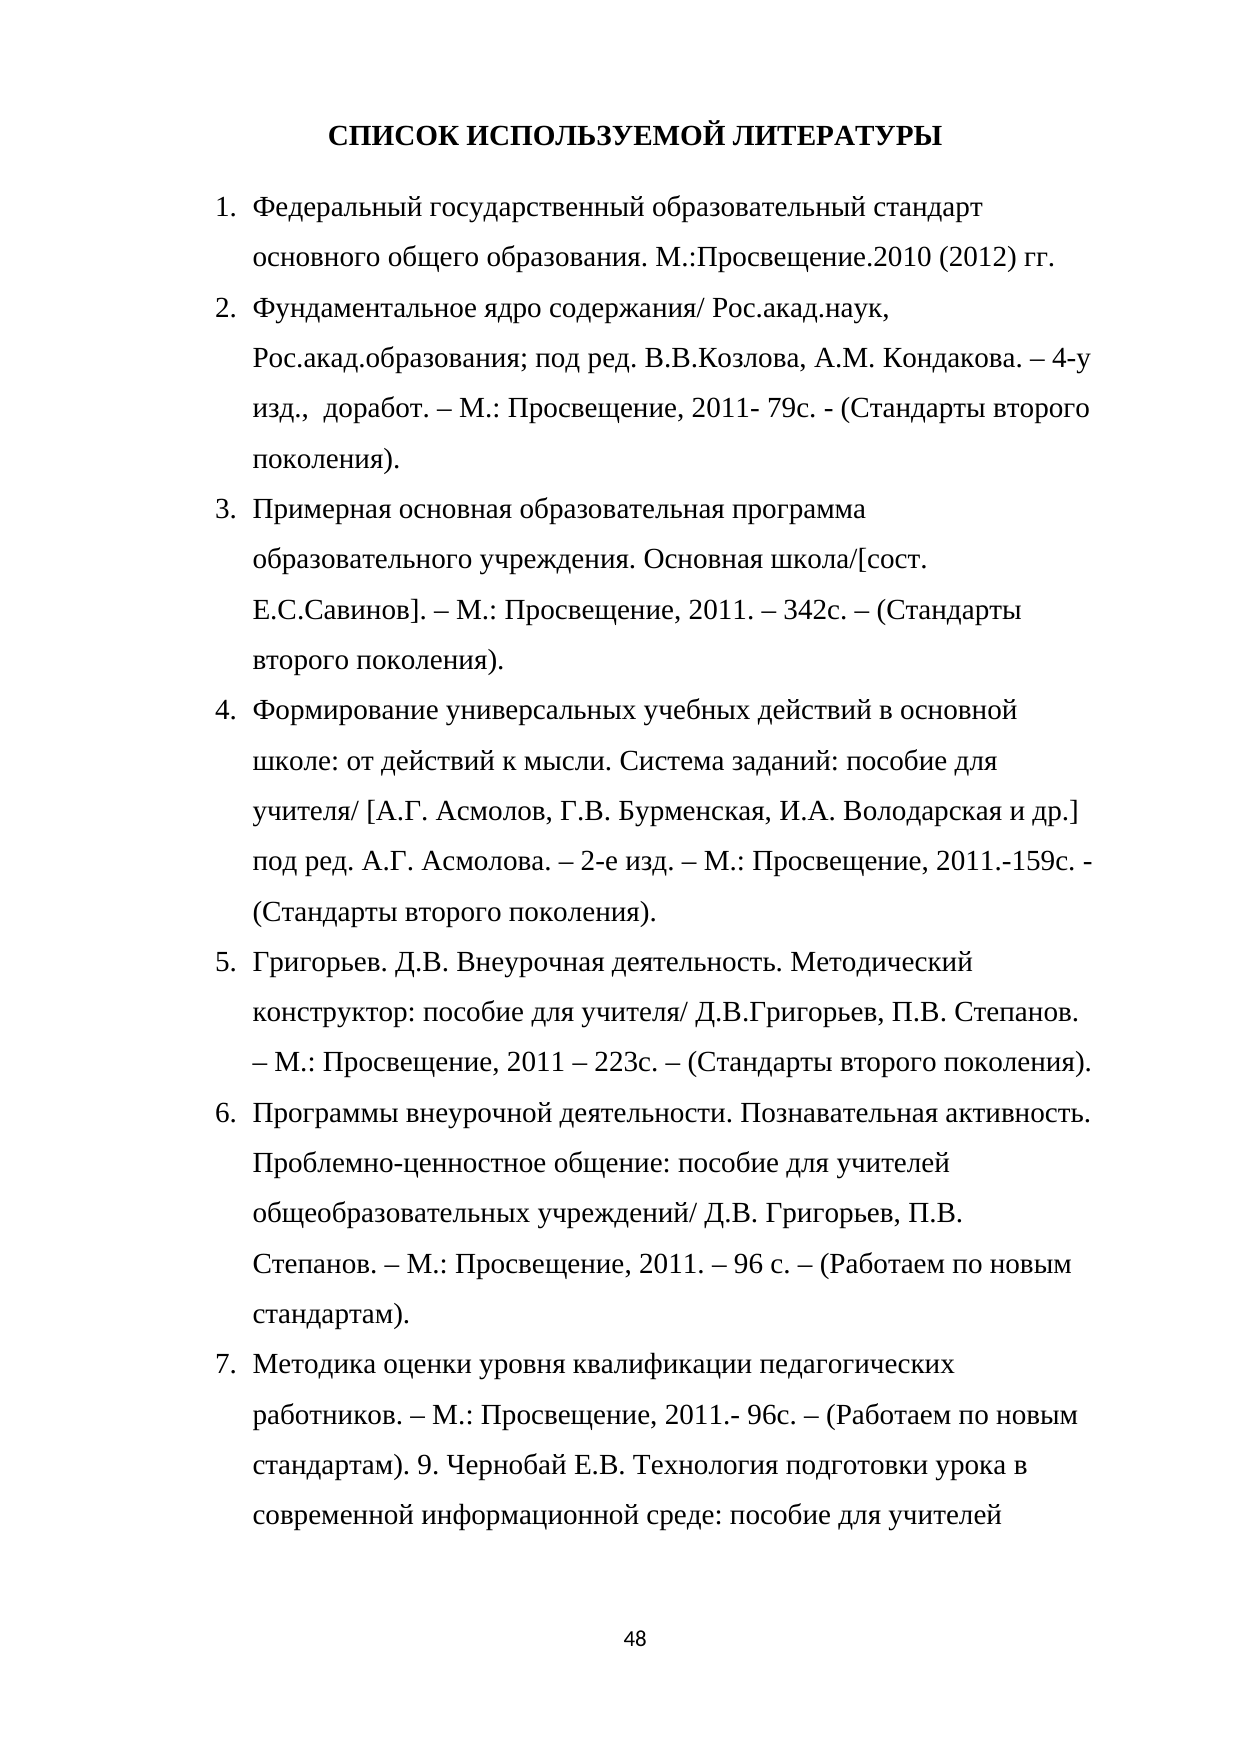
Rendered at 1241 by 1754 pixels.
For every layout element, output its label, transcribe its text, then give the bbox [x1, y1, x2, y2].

list Примерная основная образовательная программа образовательного учреждения. Основная школа/[сост. Е.С.Савинов]. – М.: Просвещение, 2011. – 342с. – (Стандарты второго поколения). [215, 491, 1093, 676]
list Федеральный государственный образовательный стандарт основного общего образования. М.:Просвещение.2010 (2012) гг. [215, 189, 1093, 273]
list Фундаментальное ядро содержания/ Рос.акад.наук, Рос.акад.образования; под ред. В.В.Козлова, А.М. Кондакова. – 4-у изд., доработ. – М.: Просвещение, 2011- 79с. - (Стандарты второго поколения). [215, 290, 1093, 474]
list Формирование универсальных учебных действий в основной школе: от действий к мысли. Система заданий: пособие для учителя/ [А.Г. Асмолов, Г.В. Бурменская, И.А. Володарская и др.] под ред. А.Г. Асмолова. – 2-е изд. – М.: Просвещение, 2011.-159с. - (Стандарты второго поколения). [215, 692, 1093, 927]
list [215, 1346, 1093, 1531]
text СПИСОК ИСПОЛЬЗУЕМОЙ ЛИТЕРАТУРЫ [177, 118, 1093, 152]
list Программы внеурочной деятельности. Познавательная активность. Проблемно-ценностное общение: пособие для учителей общеобразовательных учреждений/ Д.В. Григорьев, П.В. Степанов. – М.: Просвещение, 2011. – 96 с. – (Работаем по новым стандартам). [215, 1095, 1093, 1330]
list Григорьев. Д.В. Внеурочная деятельность. Методический конструктор: пособие для учителя/ Д.В.Григорьев, П.В. Степанов. – М.: Просвещение, 2011 – 223с. – (Стандарты второго поколения). [215, 944, 1093, 1078]
